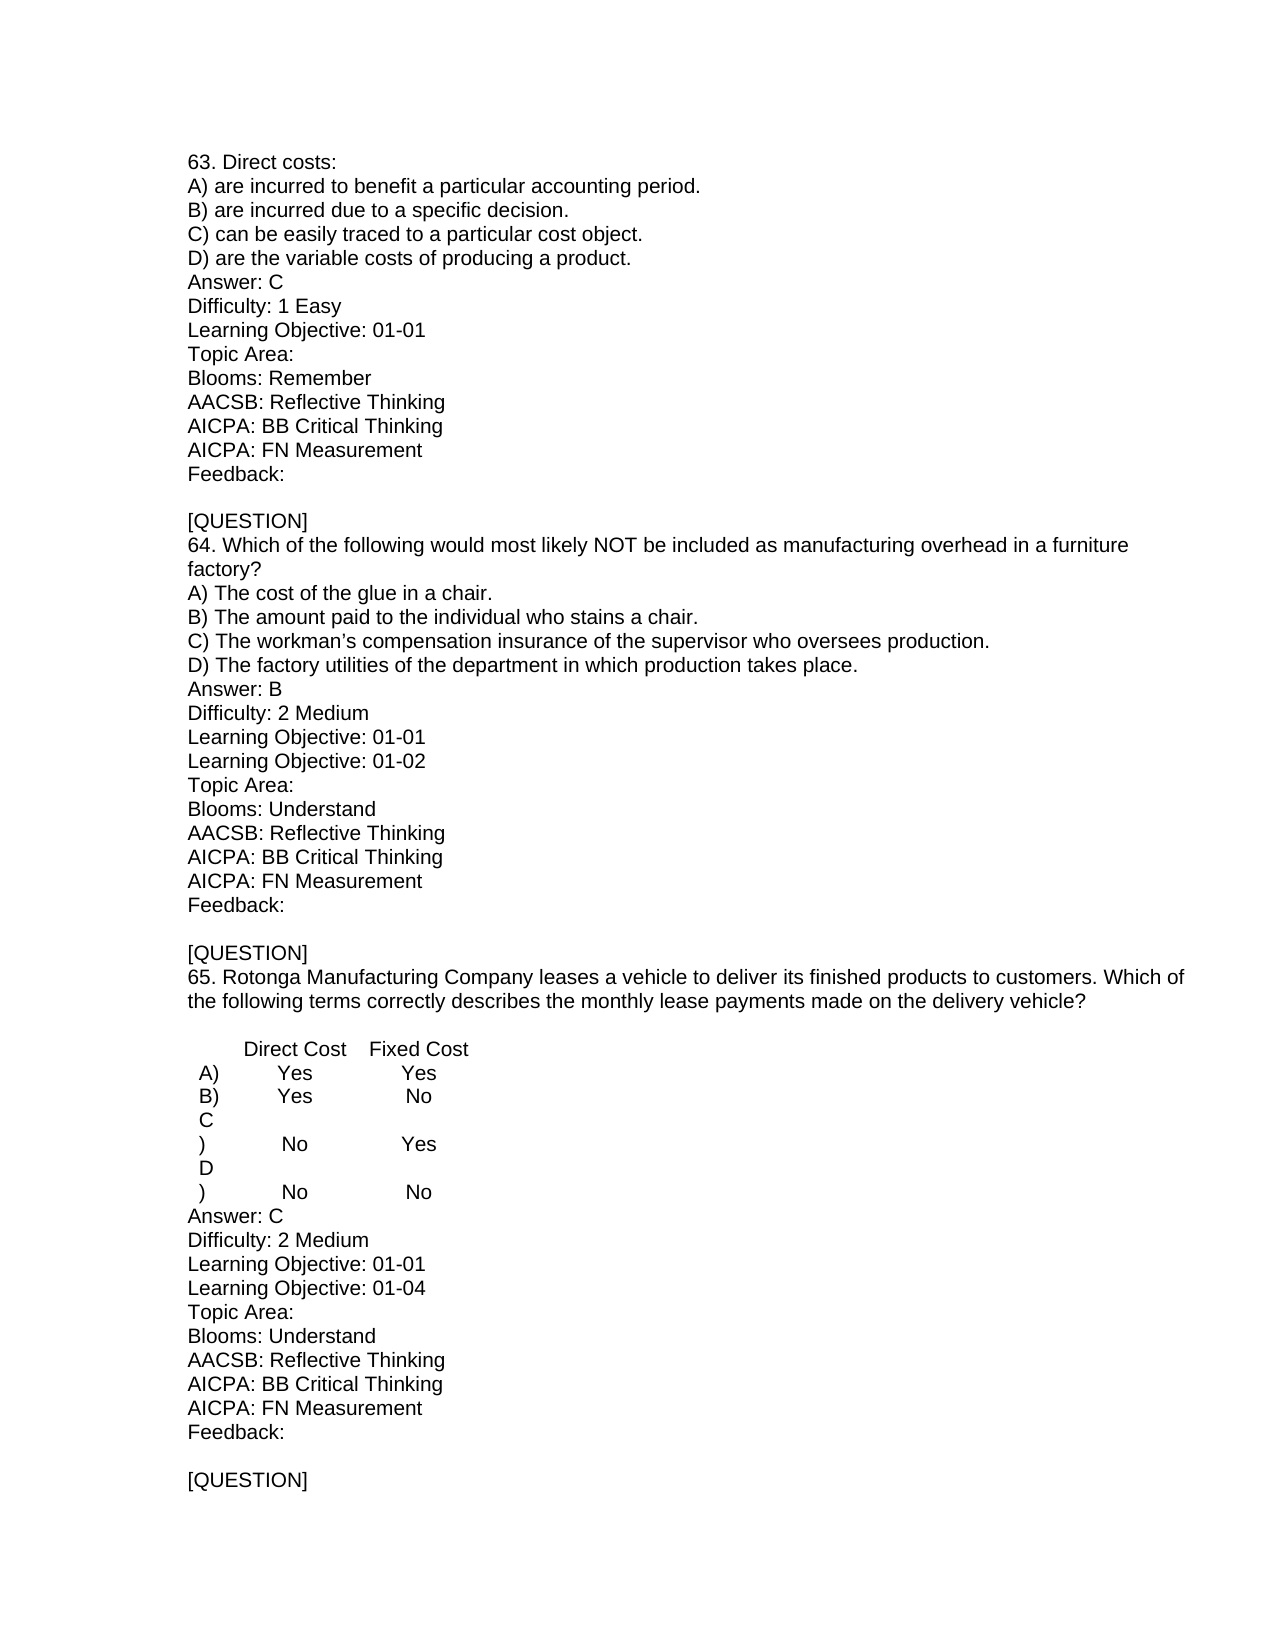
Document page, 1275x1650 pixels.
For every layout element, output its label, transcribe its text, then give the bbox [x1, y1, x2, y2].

text Topic Area: [187, 342, 1200, 366]
text C) can be easily traced to a particular cost object. [187, 222, 1200, 246]
text Learning Objective: 01-02 [187, 749, 1200, 773]
text AACSB: Reflective Thinking [187, 389, 1200, 413]
text Learning Objective: 01-01 [187, 1252, 1200, 1276]
text Answer: C [187, 270, 1200, 294]
text [QUESTION] [187, 941, 1200, 964]
text Blooms: Understand [187, 1324, 1200, 1348]
text Difficulty: 1 Easy [187, 294, 1200, 318]
text Answer: C [187, 1204, 1200, 1228]
text AACSB: Reflective Thinking [187, 1348, 1200, 1372]
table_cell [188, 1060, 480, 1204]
text B) The amount paid to the individual who stains a chair. [187, 605, 1200, 629]
text Blooms: Understand [187, 797, 1200, 821]
text D) are the variable costs of producing a product. [187, 246, 1200, 270]
text AICPA: BB Critical Thinking [187, 1372, 1200, 1396]
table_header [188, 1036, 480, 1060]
text AICPA: BB Critical Thinking [187, 845, 1200, 869]
text Learning Objective: 01-04 [187, 1276, 1200, 1300]
text Topic Area: [187, 773, 1200, 797]
text [QUESTION] [187, 1468, 1200, 1492]
text B) are incurred due to a specific decision. [187, 198, 1200, 222]
text AACSB: Reflective Thinking [187, 821, 1200, 845]
text AICPA: FN Measurement [187, 1396, 1200, 1420]
text Difficulty: 2 Medium [187, 1228, 1200, 1252]
text Feedback: [187, 461, 1200, 485]
text Feedback: [187, 1420, 1200, 1444]
text AICPA: FN Measurement [187, 437, 1200, 461]
text [QUESTION] [187, 509, 1200, 533]
text 65. Rotonga Manufacturing Company leases a vehicle to deliver its finished products to customers. Which of the following terms correctly describes the monthly lease payments made on the delivery vehicle? [187, 964, 1200, 1012]
text Answer: B [187, 677, 1200, 701]
text Blooms: Remember [187, 366, 1200, 389]
text Learning Objective: 01-01 [187, 318, 1200, 342]
text 64. Which of the following would most likely NOT be included as manufacturing overhead in a furniture factory? [187, 533, 1200, 581]
text Learning Objective: 01-01 [187, 725, 1200, 749]
text AICPA: FN Measurement [187, 869, 1200, 893]
text Difficulty: 2 Medium [187, 701, 1200, 725]
text A) are incurred to benefit a particular accounting period. [187, 174, 1200, 198]
text Topic Area: [187, 1300, 1200, 1324]
text A) The cost of the glue in a chair. [187, 581, 1200, 605]
text 63. Direct costs: [187, 150, 1200, 174]
text D) The factory utilities of the department in which production takes place. [187, 653, 1200, 677]
text C) The workman’s compensation insurance of the supervisor who oversees production. [187, 629, 1200, 653]
text Feedback: [187, 893, 1200, 917]
text AICPA: BB Critical Thinking [187, 413, 1200, 437]
